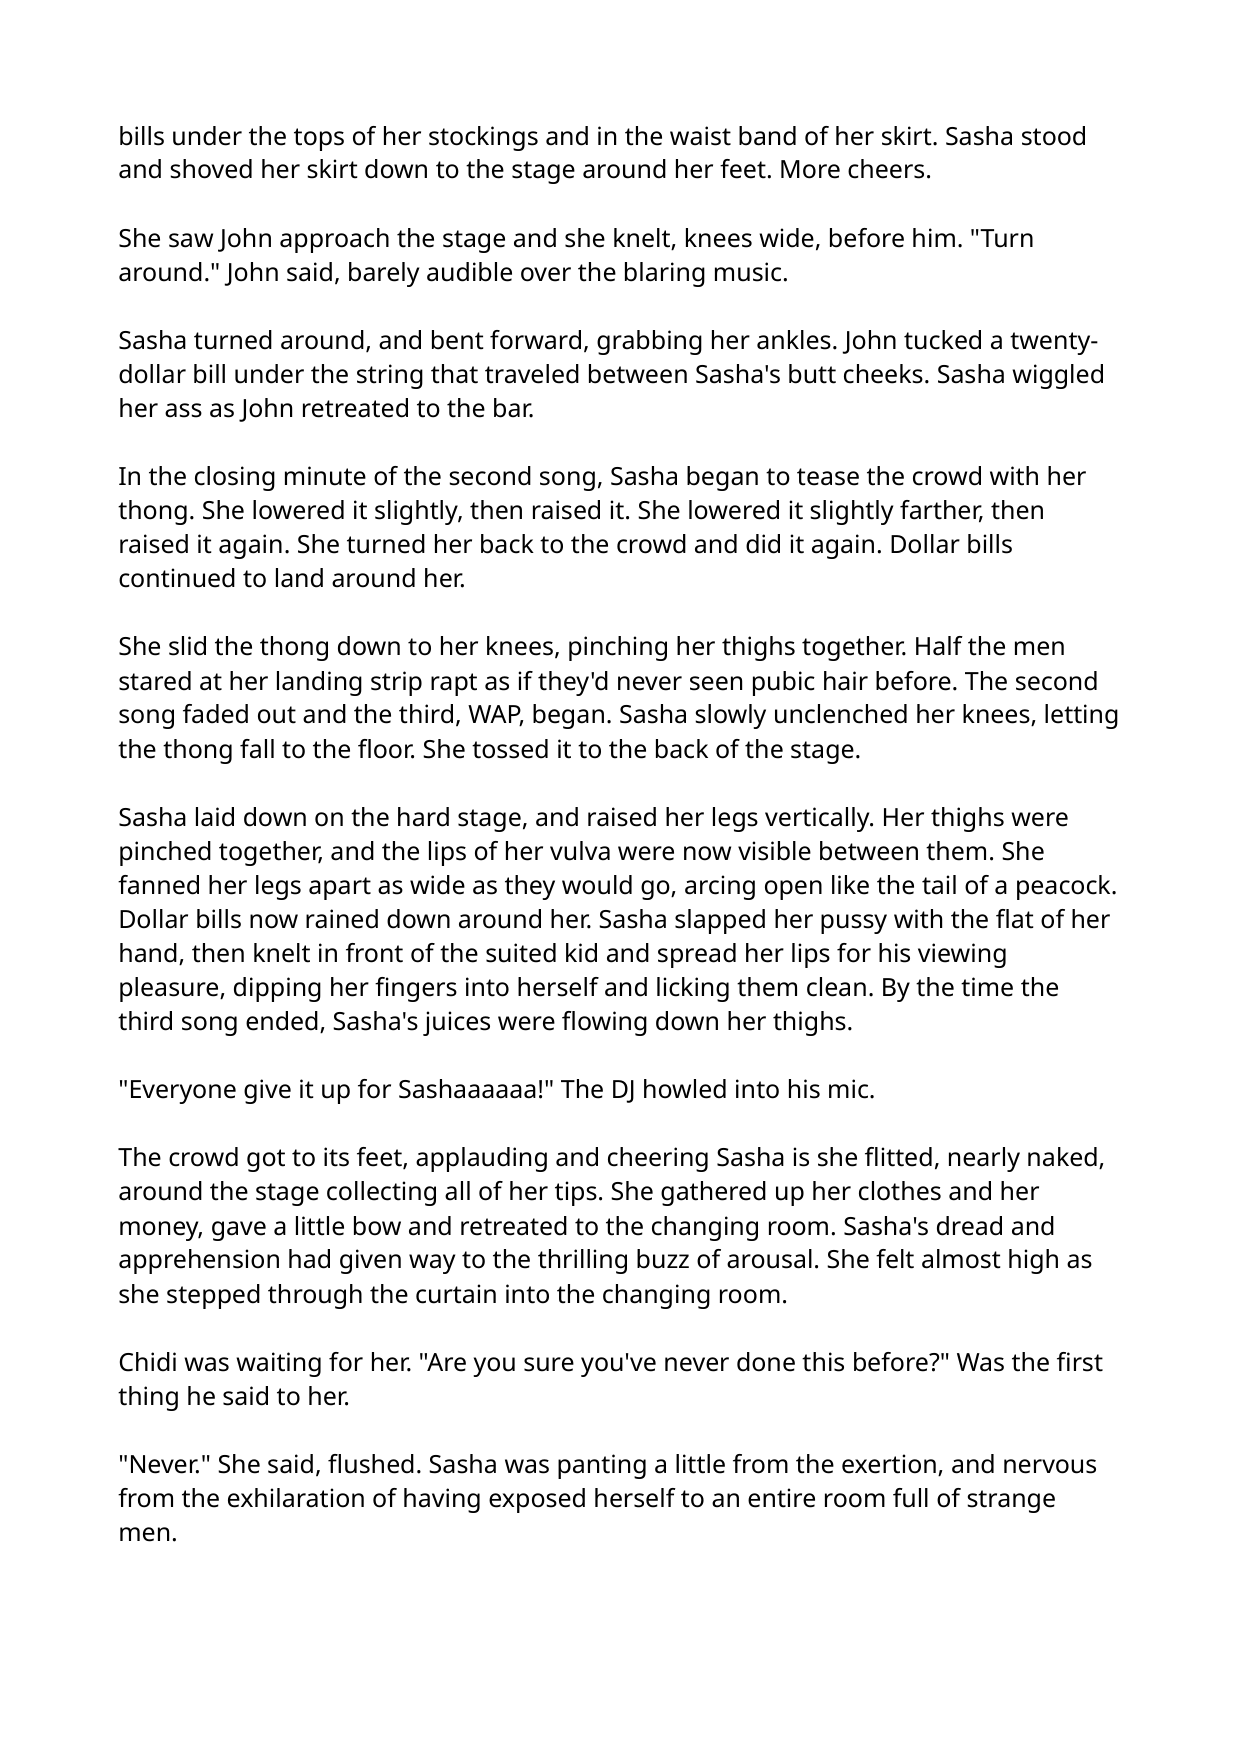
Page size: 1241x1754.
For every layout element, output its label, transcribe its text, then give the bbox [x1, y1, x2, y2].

text The crowd got to its feet, applauding and cheering Sasha is she flitted, nearly naked, around the stage collecting all of her tips. She gathered up her clothes and her money, gave a little bow and retreated to the changing room. Sasha's dread and apprehension had given way to the thrilling buzz of arousal. She felt almost high as she stepped through the curtain into the changing room. [118, 1140, 1122, 1310]
text Sasha laid down on the hard stage, and raised her legs vertically. Her thighs were pinched together, and the lips of her vulva were now visible between them. She fanned her legs apart as wide as they would go, arcing open like the tail of a peacock. Dollar bills now rained down around her. Sasha slapped her pussy with the flat of her hand, then knelt in front of the suited kid and spread her lips for his viewing pleasure, dipping her fingers into herself and licking them clean. By the time the third song ended, Sasha's juices were flowing down her thighs. [118, 799, 1122, 1038]
text She saw John approach the stage and she knelt, knees wide, before him. "Turn around." John said, barely audible over the blaring music. [118, 220, 1122, 288]
text "Never." She said, flushed. Sasha was panting a little from the exertion, and nervous from the exhilaration of having exposed herself to an entire room full of strange men. [118, 1447, 1122, 1549]
text She slid the thong down to her knees, pinching her thighs together. Half the men stared at her landing strip rapt as if they'd never seen pubic hair before. The second song faded out and the third, WAP, began. Sasha slowly unclenched her knees, letting the thong fall to the floor. She tossed it to the back of the stage. [118, 629, 1122, 765]
text Sasha turned around, and bent forward, grabbing her ankles. John tucked a twenty-dollar bill under the string that traveled between Sasha's butt cheeks. Sasha wiggled her ass as John retreated to the bar. [118, 322, 1122, 425]
text In the closing minute of the second song, Sasha began to tease the crowd with her thong. She lowered it slightly, then raised it. She lowered it slightly farther, then raised it again. She turned her back to the crowd and did it again. Dollar bills continued to land around her. [118, 459, 1122, 595]
text "Everyone give it up for Sashaaaaaa!" The DJ howled into his mic. [118, 1072, 1122, 1106]
text Chidi was waiting for her. "Are you sure you've never done this before?" Was the first thing he said to her. [118, 1344, 1122, 1412]
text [118, 118, 1122, 186]
